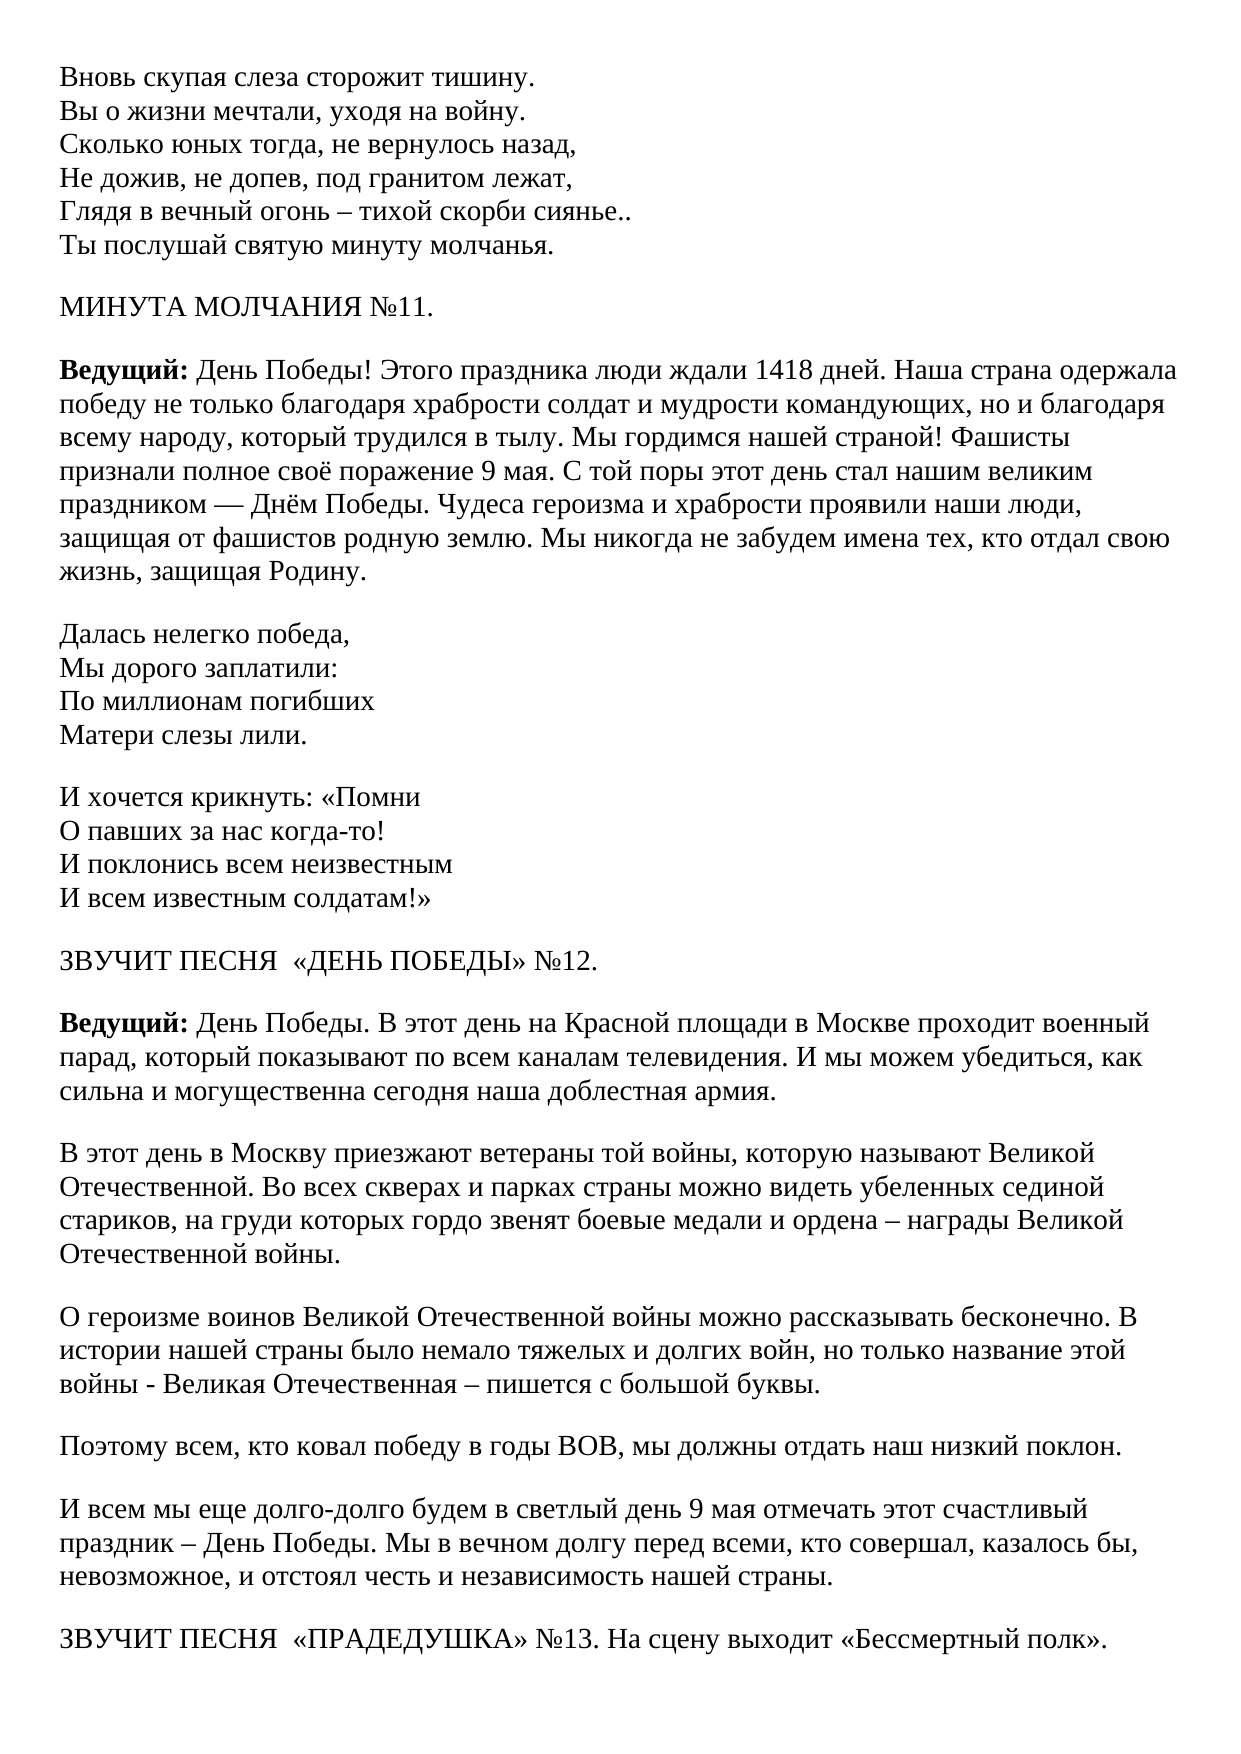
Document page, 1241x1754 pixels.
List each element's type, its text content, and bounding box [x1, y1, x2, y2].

text И хочется крикнуть: «Помни О павших за нас когда-то! И поклонись всем неизвестным И всем известным солдатам!» [59, 779, 1181, 914]
text Ведущий: День Победы. В этот день на Красной площади в Москве проходит военный парад, который показывают по всем каналам телевидения. И мы можем убедиться, как сильна и могущественна сегодня наша доблестная армия. [59, 1006, 1181, 1106]
text О героизме воинов Великой Отечественной войны можно рассказывать бесконечно. В истории нашей страны было немало тяжелых и долгих войн, но только название этой войны - Великая Отечественная – пишется с большой буквы. [59, 1299, 1181, 1399]
text Ведущий: День Победы! Этого праздника люди ждали 1418 дней. Наша страна одержала победу не только благодаря храбрости солдат и мудрости командующих, но и благодаря всему народу, который трудился в тылу. Мы гордимся нашей страной! Фашисты признали полное своё поражение 9 мая. С той поры этот день стал нашим великим праздником — Днём Победы. Чудеса героизма и храбрости проявили наши люди, защищая от фашистов родную землю. Мы никогда не забудем имена тех, кто отдал свою жизнь, защищая Родину. [59, 352, 1181, 587]
text МИНУТА МОЛЧАНИЯ №11. [59, 289, 1181, 323]
text ЗВУЧИТ ПЕСНЯ «ПРАДЕДУШКА» №13. На сцену выходит «Бессмертный полк». [59, 1621, 1181, 1654]
text И всем мы еще долго-долго будем в светлый день 9 мая отмечать этот счастливый праздник – День Победы. Мы в вечном долгу перед всеми, кто совершал, казалось бы, невозможное, и отстоял честь и независимость нашей страны. [59, 1491, 1181, 1592]
text В этот день в Москву приезжают ветераны той войны, которую называют Великой Отечественной. Во всех скверах и парках страны можно видеть убеленных сединой стариков, на груди которых гордо звенят боевые медали и ордена – награды Великой Отечественной войны. [59, 1135, 1181, 1269]
text Вновь скупая слеза сторожит тишину. Вы о жизни мечтали, уходя на войну. Сколько юных тогда, не вернулось назад, Не дожив, не допев, под гранитом лежат, Глядя в вечный огонь – тихой скорби сиянье.. Ты послушай святую минуту молчанья. [59, 59, 1181, 260]
text Поэтому всем, кто ковал победу в годы ВОВ, мы должны отдать наш низкий поклон. [59, 1428, 1181, 1462]
text Далась нелегко победа, Мы дорого заплатили: По миллионам погибших Матери слезы лили. [59, 616, 1181, 750]
text ЗВУЧИТ ПЕСНЯ «ДЕНЬ ПОБЕДЫ» №12. [59, 943, 1181, 976]
